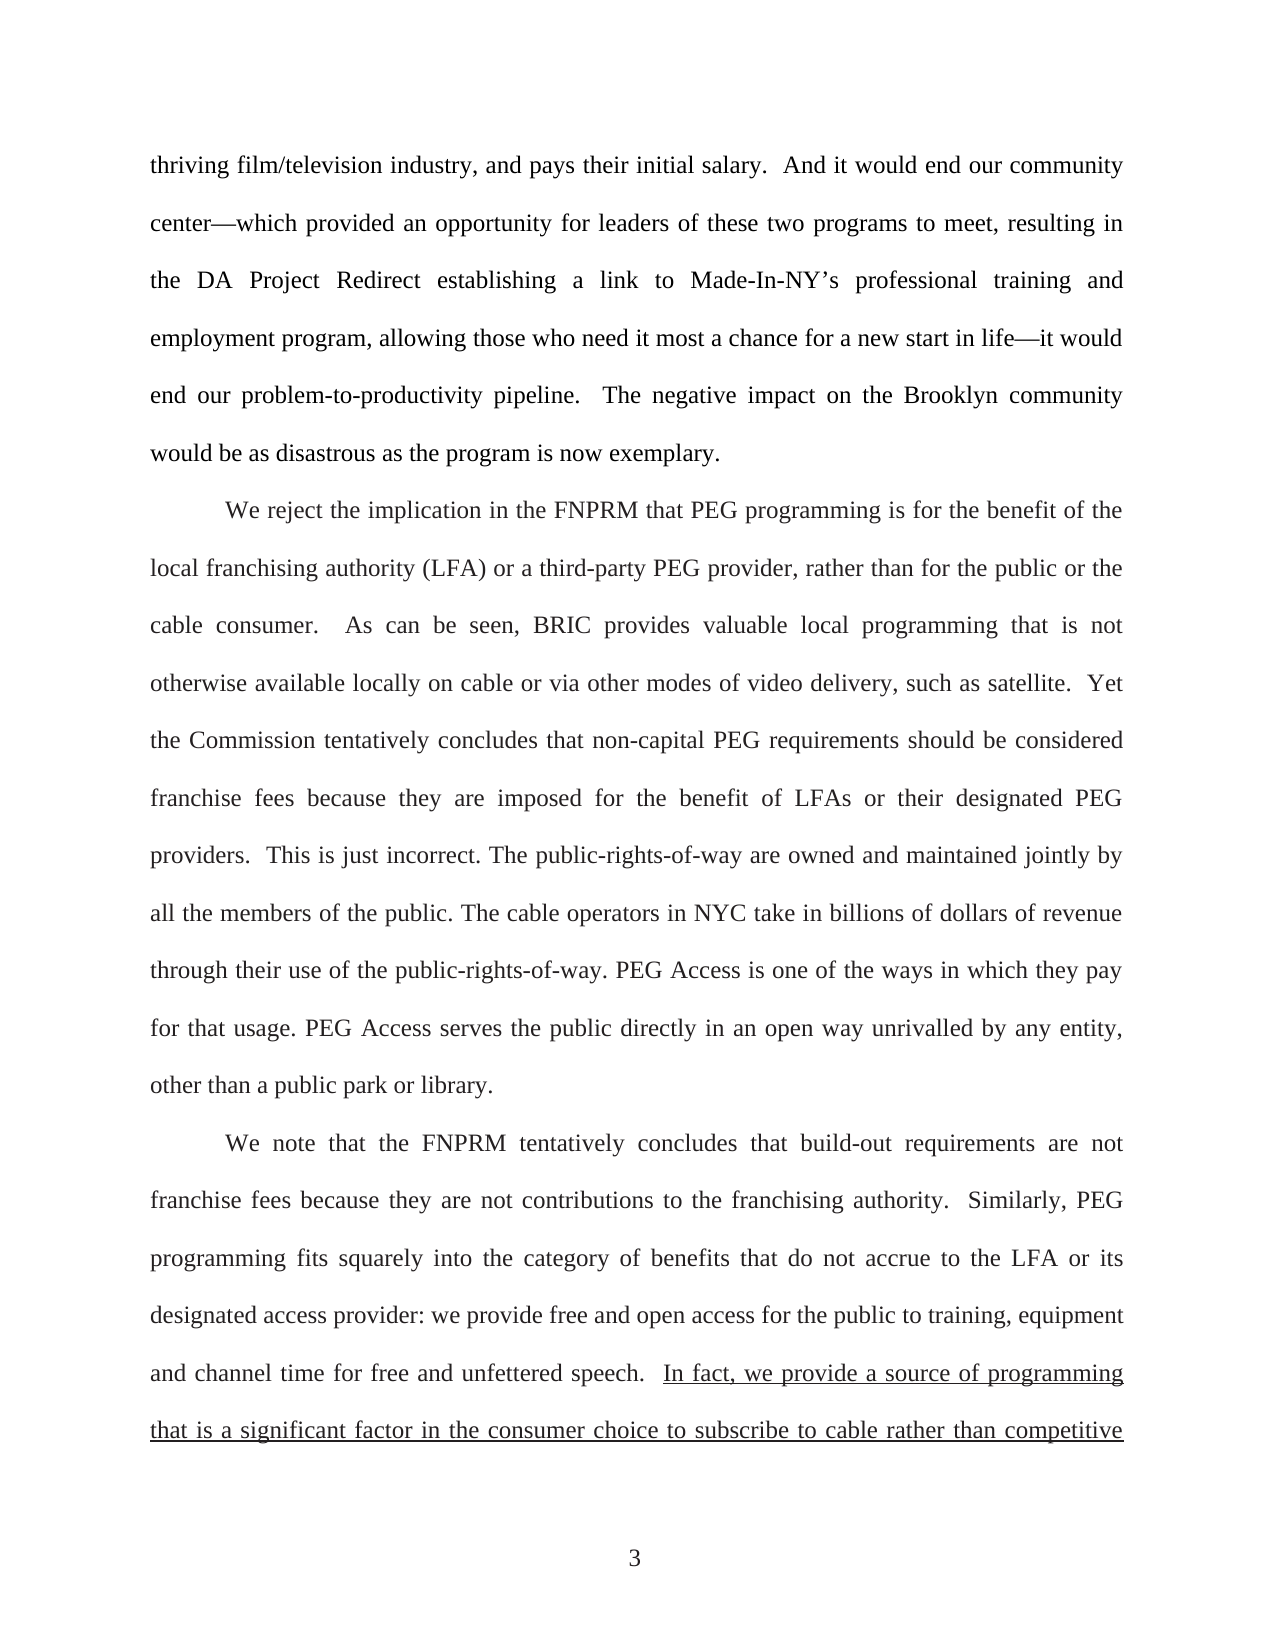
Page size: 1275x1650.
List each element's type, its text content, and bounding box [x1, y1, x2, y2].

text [150, 150, 1124, 466]
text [150, 1128, 1124, 1440]
text We reject the implication in the FNPRM that PEG programming is for the benefit of the local franchising authority (LFA) or a third-party PEG provider, rather than for the public or the cable consumer. As can be seen, BRIC provides valuable local programming that is not otherwise available locally on cable or via other modes of video delivery, such as satellite. Yet the Commission tentatively concludes that non-capital PEG requirements should be considered franchise fees because they are imposed for the benefit of LFAs or their designated PEG providers. This is just incorrect. The public-rights-of-way are owned and maintained jointly by all the members of the public. The cable operators in NYC take in billions of dollars of revenue through their use of the public-rights-of-way. PEG Access is one of the ways in which they pay for that usage. PEG Access serves the public directly in an open way unrivalled by any entity, other than a public park or library. [150, 495, 1124, 1099]
